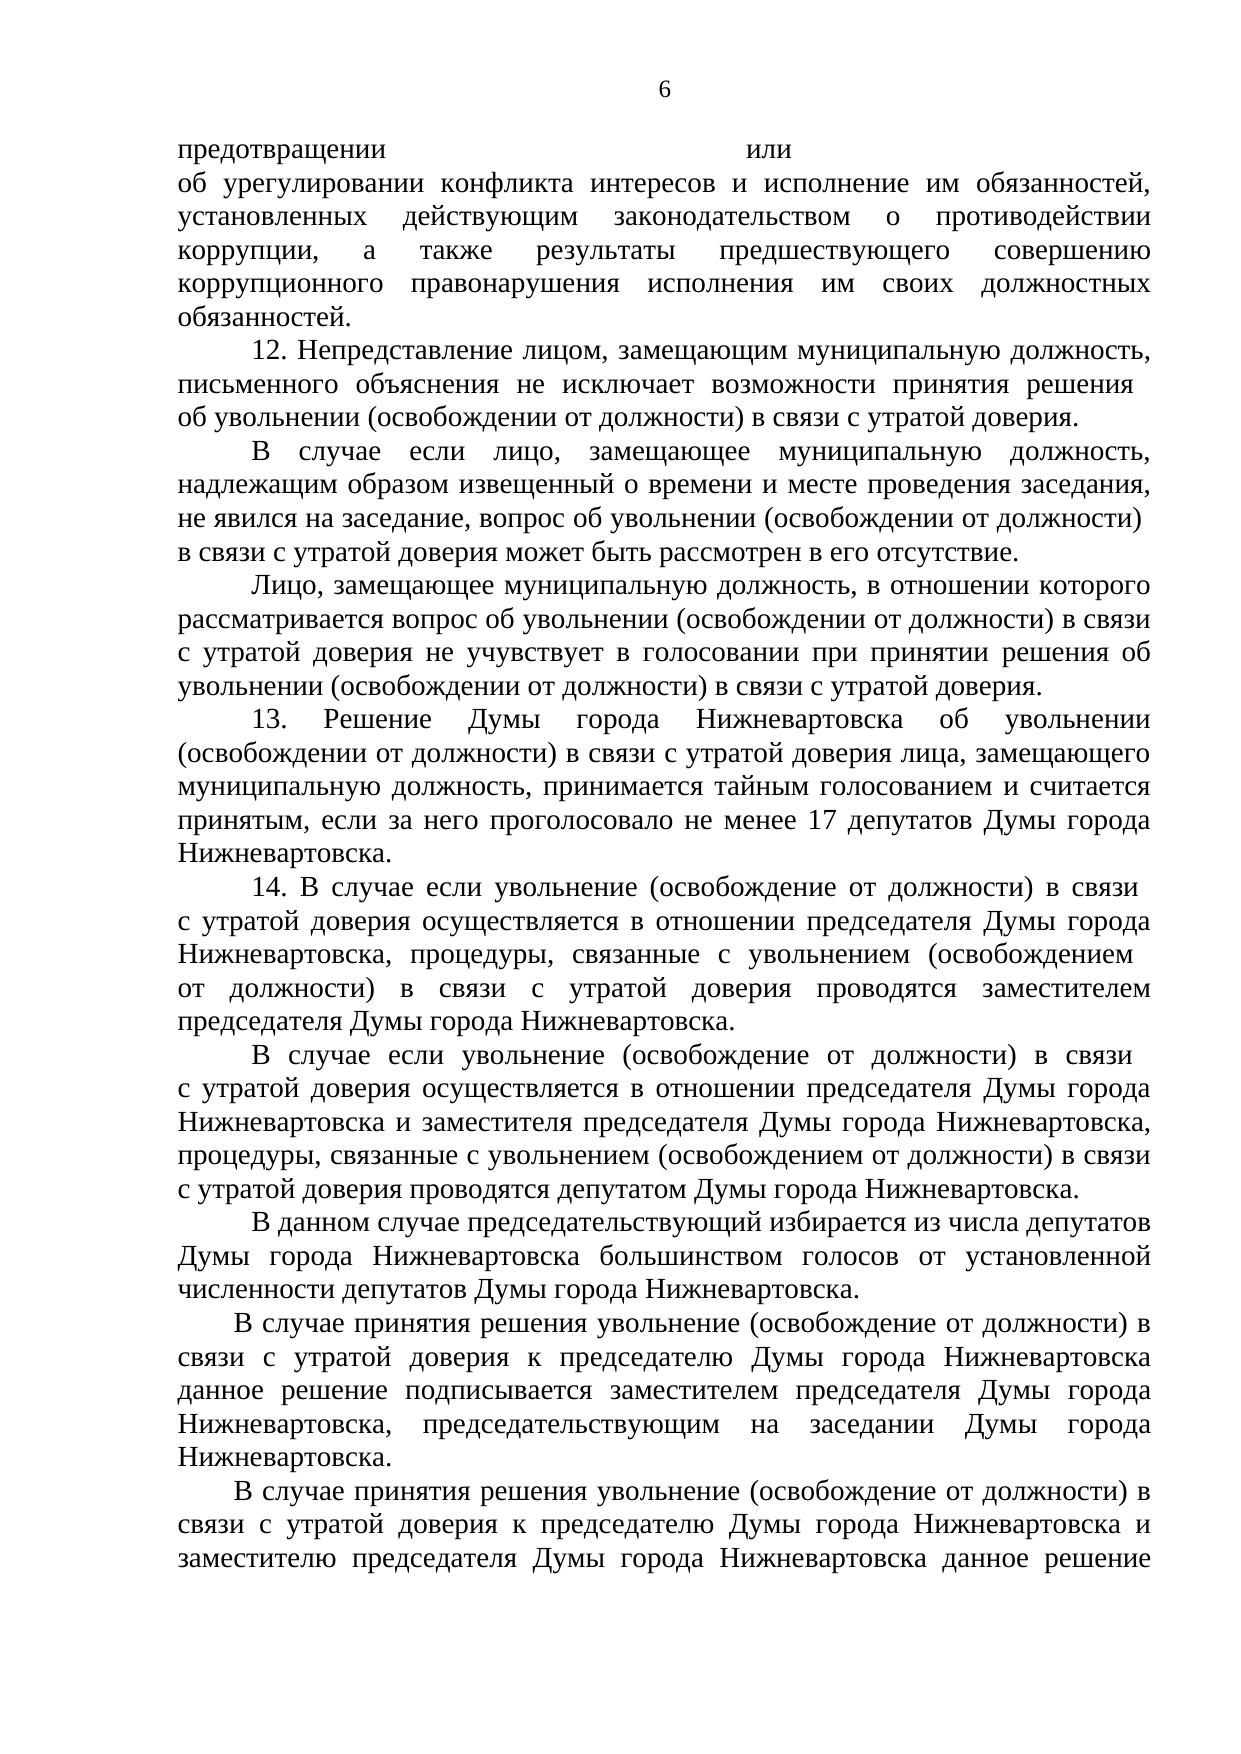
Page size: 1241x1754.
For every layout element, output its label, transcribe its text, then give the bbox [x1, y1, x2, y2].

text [177, 131, 1152, 332]
text В данном случае председательствующий избирается из числа депутатов Думы города Нижневартовска большинством голосов от установленной численности депутатов Думы города Нижневартовска. [177, 1204, 1152, 1305]
text 13. Решение Думы города Нижневартовска об увольнении (освобождении от должности) в связи с утратой доверия лица, замещающего муниципальную должность, принимается тайным голосованием и считается принятым, если за него проголосовало не менее 17 депутатов Думы города Нижневартовска. [177, 701, 1152, 869]
text 14. В случае если увольнение (освобождение от должности) в связи с утратой доверия осуществляется в отношении председателя Думы города Нижневартовска, процедуры, связанные с увольнением (освобождением от должности) в связи с утратой доверия проводятся заместителем председателя Думы города Нижневартовска. [177, 869, 1152, 1037]
text В случае если лицо, замещающее муниципальную должность, надлежащим образом извещенный о времени и месте проведения заседания, не явился на заседание, вопрос об увольнении (освобождении от должности) в связи с утратой доверия может быть рассмотрен в его отсутствие. [177, 433, 1152, 567]
text 12. Непредставление лицом, замещающим муниципальную должность, письменного объяснения не исключает возможности принятия решения об увольнении (освобождении от должности) в связи с утратой доверия. [177, 332, 1152, 433]
text В случае принятия решения увольнение (освобождение от должности) в связи с утратой доверия к председателю Думы города Нижневартовска данное решение подписывается заместителем председателя Думы города Нижневартовска, председательствующим на заседании Думы города Нижневартовска. [177, 1305, 1152, 1473]
text Лицо, замещающее муниципальную должность, в отношении которого рассматривается вопрос об увольнении (освобождении от должности) в связи с утратой доверия не учувствует в голосовании при принятии решения об увольнении (освобождении от должности) в связи с утратой доверия. [177, 567, 1152, 701]
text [177, 1473, 1152, 1573]
text В случае если увольнение (освобождение от должности) в связи с утратой доверия осуществляется в отношении председателя Думы города Нижневартовска и заместителя председателя Думы города Нижневартовска, процедуры, связанные с увольнением (освобождением от должности) в связи с утратой доверия проводятся депутатом Думы города Нижневартовска. [177, 1037, 1152, 1204]
